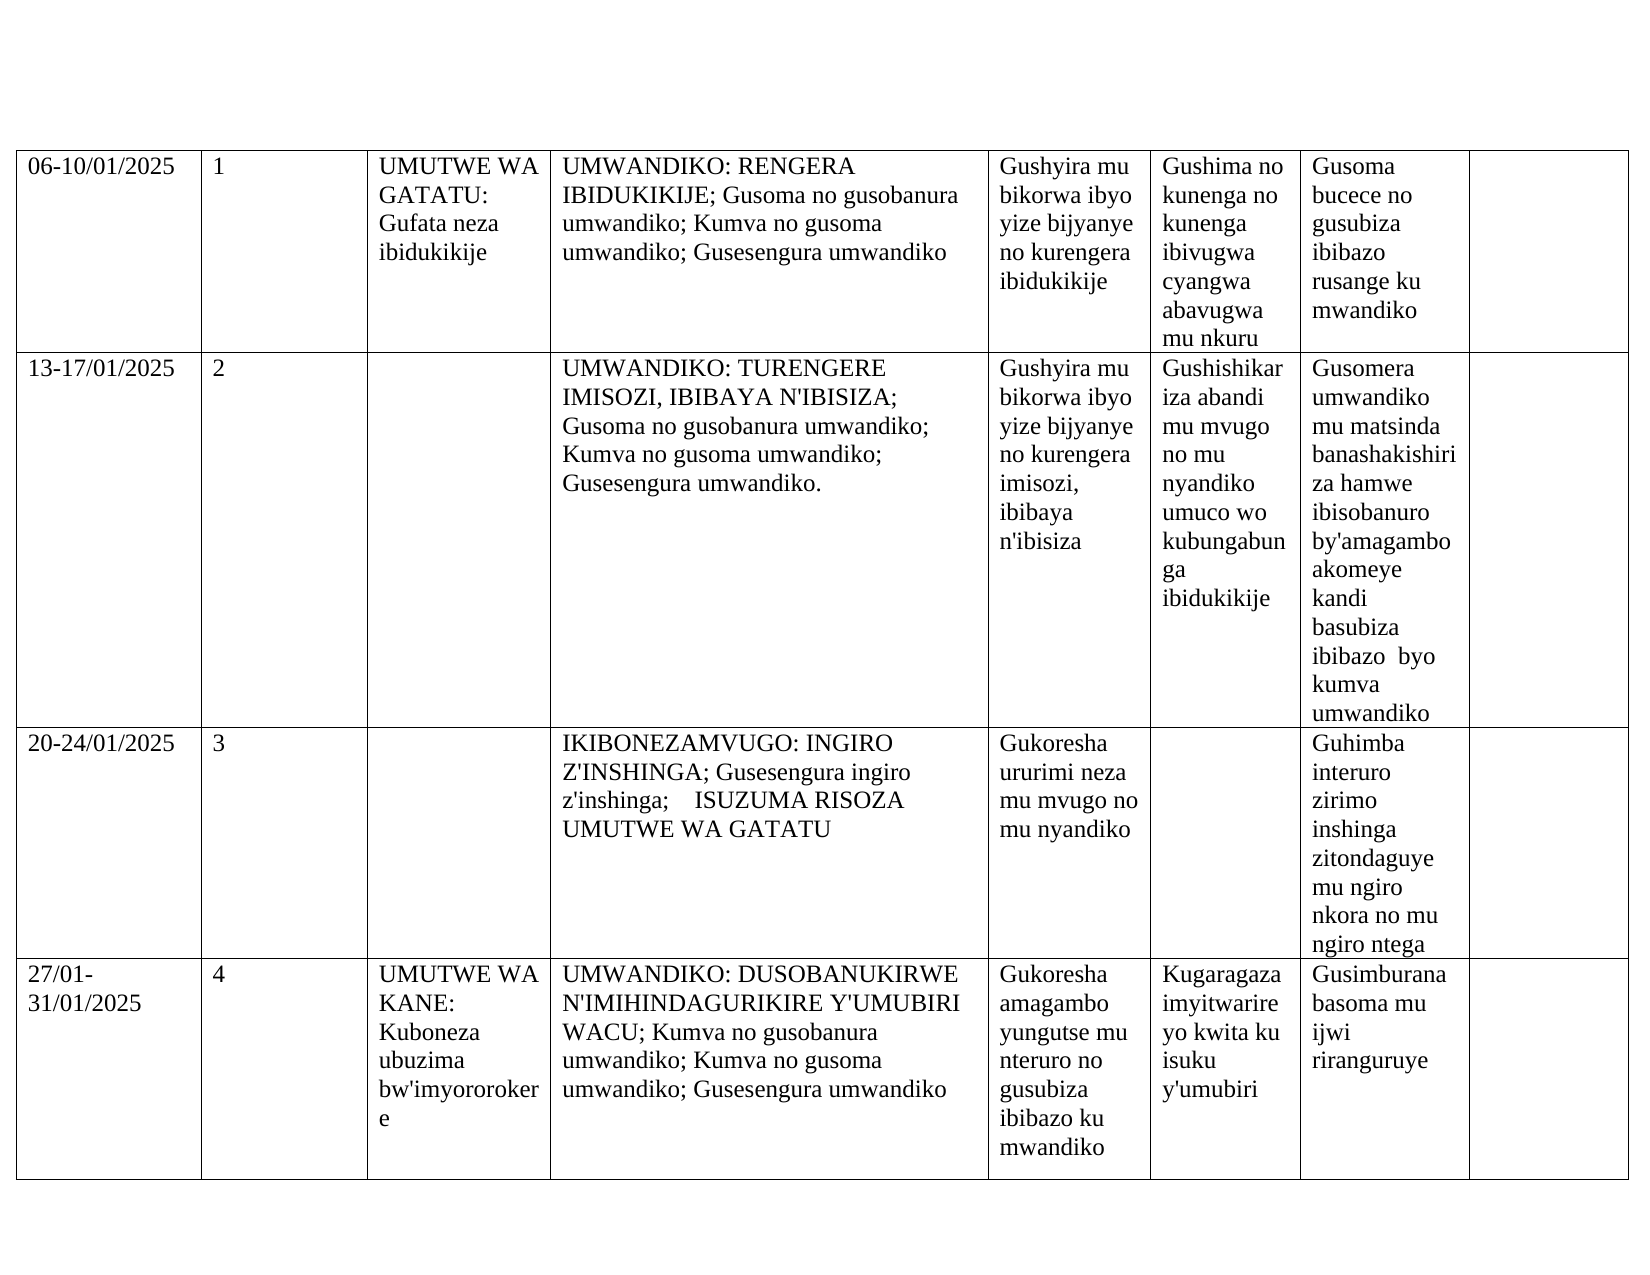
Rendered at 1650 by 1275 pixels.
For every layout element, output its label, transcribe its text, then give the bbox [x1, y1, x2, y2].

table_cell 3 [202, 728, 367, 958]
table_cell 06-10/01/2025 [17, 151, 201, 352]
table_cell Gushima no kunenga no kunenga ibivugwa cyangwa abavugwa mu nkuru [1151, 151, 1300, 352]
table_cell Gusoma bucece no gusubiza ibibazo rusange ku mwandiko [1301, 151, 1469, 352]
table_cell 27/01-31/01/2025 [17, 959, 201, 1178]
table_cell [1470, 151, 1628, 352]
table_cell 13-17/01/2025 [17, 353, 201, 727]
table_cell Gushyira mu bikorwa ibyo yize bijyanye no kurengera imisozi, ibibaya n'ibisiza [989, 353, 1150, 727]
table_cell UMUTWE WA GATATU: Gufata neza ibidukikije [368, 151, 550, 352]
table_cell Gukoresha amagambo yungutse mu nteruro no gusubiza ibibazo ku mwandiko [989, 959, 1150, 1178]
table_cell Guhimba interuro zirimo inshinga zitondaguye mu ngiro nkora no mu ngiro ntega [1301, 728, 1469, 958]
table_cell Kugaragaza imyitwarire yo kwita ku isuku y'umubiri [1151, 959, 1300, 1178]
table_cell Gushishikariza abandi mu mvugo no mu nyandiko umuco wo kubungabunga ibidukikije [1151, 353, 1300, 727]
table_cell 20-24/01/2025 [17, 728, 201, 958]
table_cell [1470, 353, 1628, 727]
table_cell [368, 728, 550, 958]
table_cell 1 [202, 151, 367, 352]
table_cell UMUTWE WA KANE: Kuboneza ubuzima bw'imyororokere [368, 959, 550, 1178]
table_cell Gushyira mu bikorwa ibyo yize bijyanye no kurengera ibidukikije [989, 151, 1150, 352]
table_cell [1470, 959, 1628, 1178]
table_cell IKIBONEZAMVUGO: INGIRO Z'INSHINGA; Gusesengura ingiro z'inshinga; ISUZUMA RISOZA UMUTWE WA GATATU [551, 728, 988, 958]
table_cell [1151, 728, 1300, 958]
table_cell Gusomera umwandiko mu matsinda banashakishiriza hamwe ibisobanuro by'amagambo akomeye kandi basubiza ibibazo byo kumva umwandiko [1301, 353, 1469, 727]
table_cell UMWANDIKO: RENGERA IBIDUKIKIJE; Gusoma no gusobanura umwandiko; Kumva no gusoma umwandiko; Gusesengura umwandiko [551, 151, 988, 352]
table_cell [368, 353, 550, 727]
table_cell Gusimburana basoma mu ijwi riranguruye [1301, 959, 1469, 1178]
table_cell 2 [202, 353, 367, 727]
table_cell 4 [202, 959, 367, 1178]
table_cell Gukoresha ururimi neza mu mvugo no mu nyandiko [989, 728, 1150, 958]
table_cell UMWANDIKO: DUSOBANUKIRWE N'IMIHINDAGURIKIRE Y'UMUBIRI WACU; Kumva no gusobanura umwandiko; Kumva no gusoma umwandiko; Gusesengura umwandiko [551, 959, 988, 1178]
table_cell UMWANDIKO: TURENGERE IMISOZI, IBIBAYA N'IBISIZA; Gusoma no gusobanura umwandiko; Kumva no gusoma umwandiko; Gusesengura umwandiko. [551, 353, 988, 727]
table_cell [1470, 728, 1628, 958]
